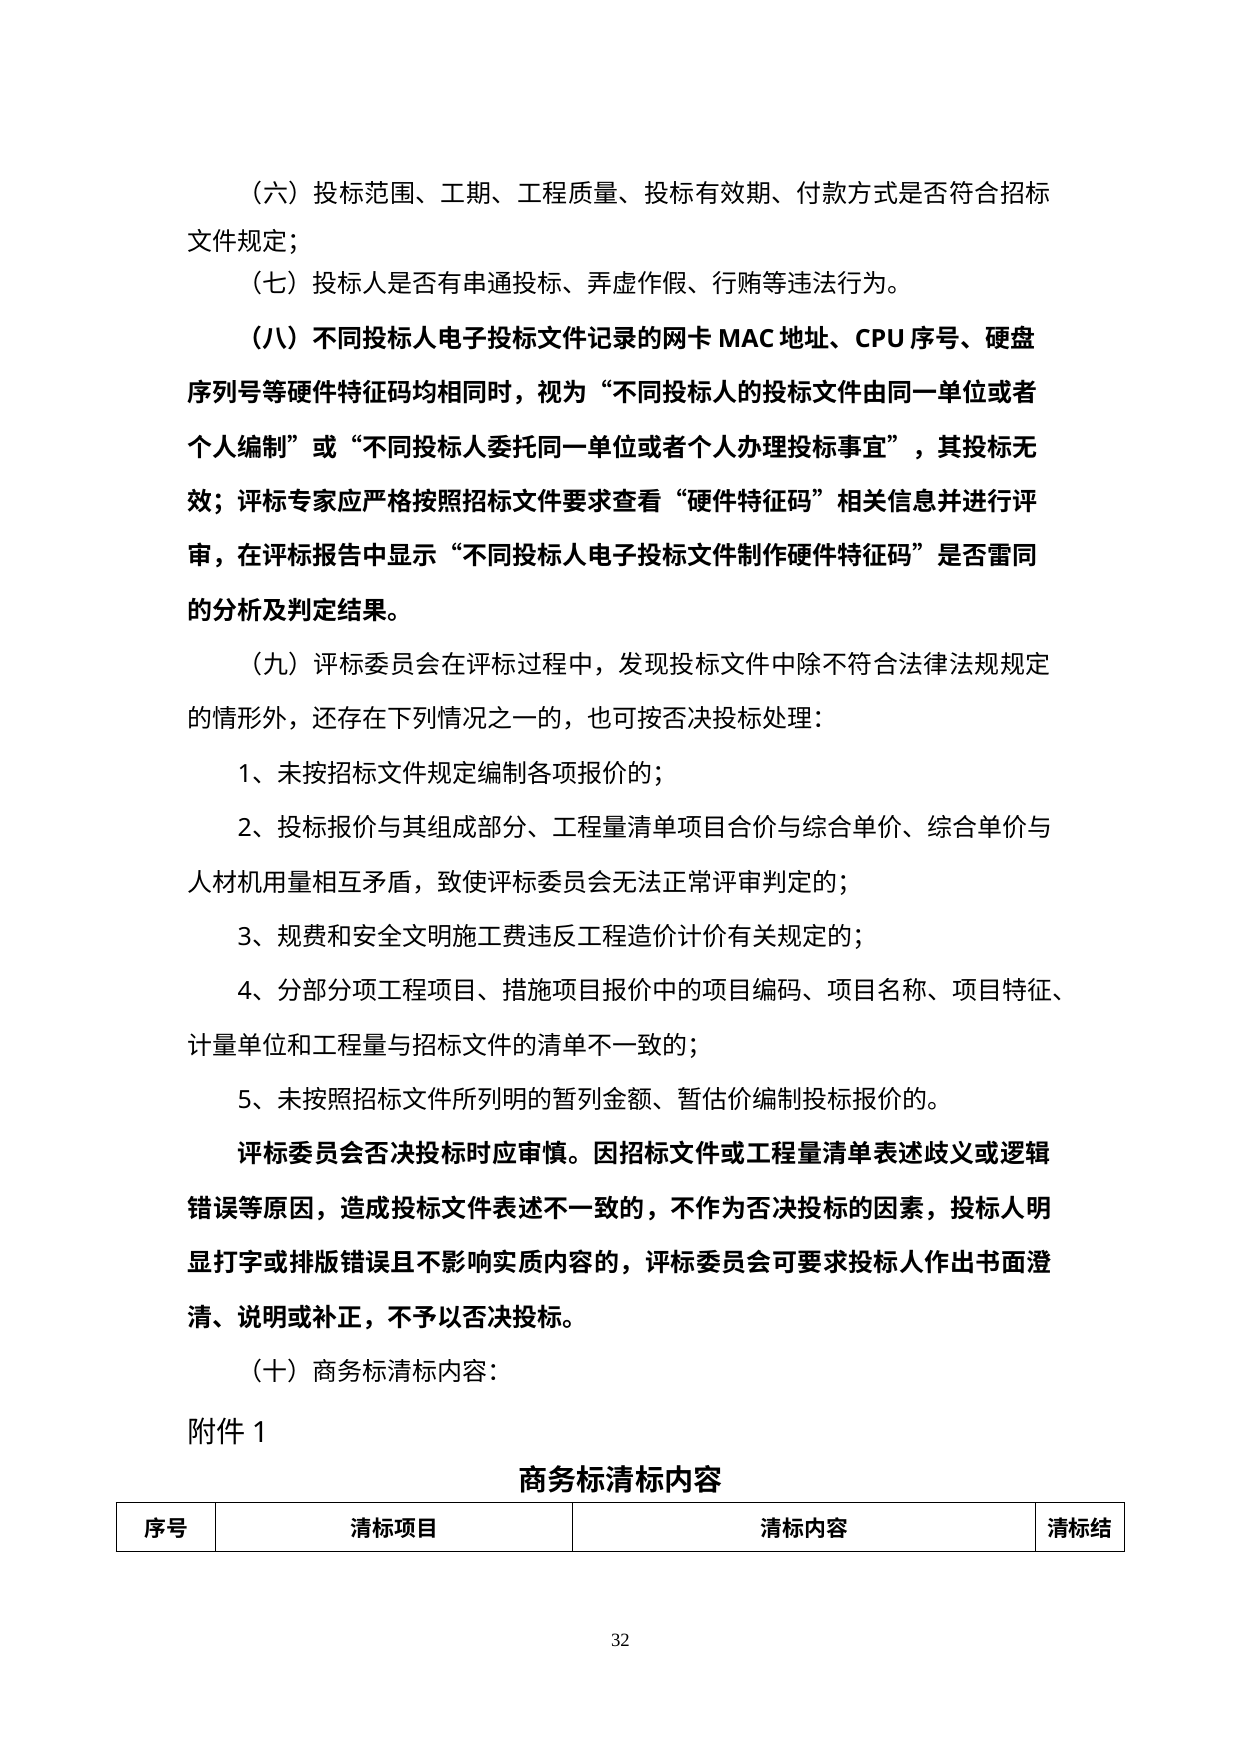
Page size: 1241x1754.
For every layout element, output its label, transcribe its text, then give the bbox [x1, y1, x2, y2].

table_header 清标结果 [1036, 1503, 1124, 1551]
table_header 清标内容 [573, 1503, 1035, 1551]
text 3、规费和安全文明施工费违反工程造价计价有关规定的； [187, 916, 1053, 953]
text 评标委员会否决投标时应审慎。因招标文件或工程量清单表述歧义或逻辑错误等原因，造成投标文件表述不一致的，不作为否决投标的因素，投标人明显打字或排版错误且不影响实质内容的，评标委员会可要求投标人作出书面澄清、说明或补正，不予以否决投标。 [187, 1134, 1053, 1333]
text 商务标清标内容 [187, 1454, 1053, 1502]
text （六）投标范围、工期、工程质量、投标有效期、付款方式是否符合招标文件规定； [187, 168, 1053, 264]
text （七）投标人是否有串通投标、弄虚作假、行贿等违法行为。 [187, 264, 1053, 300]
text （十）商务标清标内容： [187, 1351, 1053, 1388]
text 附件1 [187, 1406, 1053, 1454]
text 2、投标报价与其组成部分、工程量清单项目合价与综合单价、综合单价与人材机用量相互矛盾，致使评标委员会无法正常评审判定的； [187, 808, 1053, 898]
text 5、未按照招标文件所列明的暂列金额、暂估价编制投标报价的。 [187, 1079, 1053, 1116]
text （八）不同投标人电子投标文件记录的网卡MAC地址、CPU序号、硬盘序列号等硬件特征码均相同时，视为“不同投标人的投标文件由同一单位或者个人编制”或“不同投标人委托同一单位或者个人办理投标事宜”，其投标无效；评标专家应严格按照招标文件要求查看“硬件特征码”相关信息并进行评审，在评标报告中显示“不同投标人电子投标文件制作硬件特征码”是否雷同的分析及判定结果。 [187, 318, 1053, 626]
table_header 清标项目 [216, 1503, 572, 1551]
text 1、未按招标文件规定编制各项报价的； [187, 753, 1053, 789]
text （九）评标委员会在评标过程中，发现投标文件中除不符合法律法规规定的情形外，还存在下列情况之一的，也可按否决投标处理： [187, 644, 1053, 735]
table_header 序号 [117, 1503, 215, 1551]
text 4、分部分项工程项目、措施项目报价中的项目编码、项目名称、项目特征、计量单位和工程量与招标文件的清单不一致的； [187, 971, 1053, 1061]
